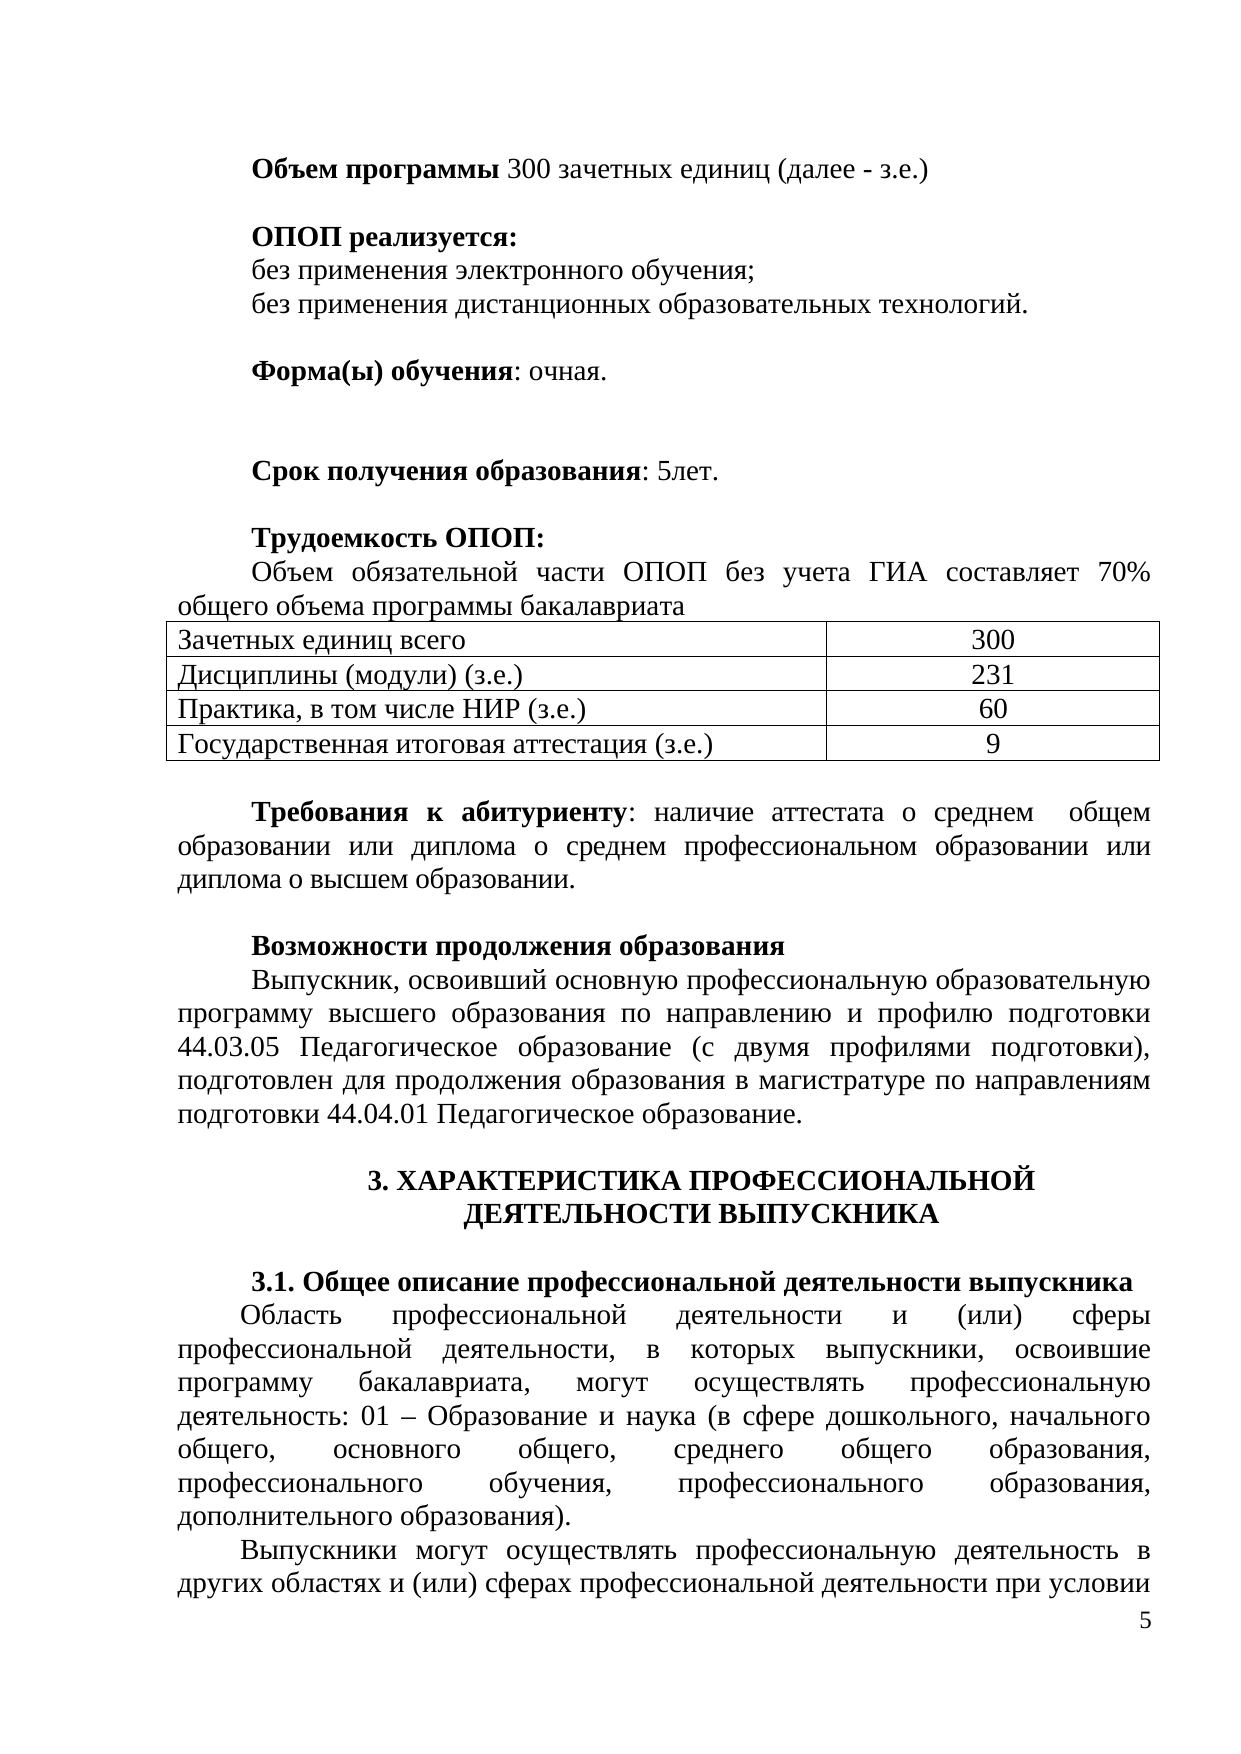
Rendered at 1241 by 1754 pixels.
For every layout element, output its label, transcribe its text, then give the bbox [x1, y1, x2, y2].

text без применения дистанционных образовательных технологий. [177, 286, 1152, 319]
text Требования к абитуриенту: наличие аттестата о среднем общем образовании или диплома о среднем профессиональном образовании или диплома о высшем образовании. [177, 794, 1152, 895]
text ОПОП реализуется: [177, 219, 1152, 252]
text Выпускник, освоивший основную профессиональную образовательную программу высшего образования по направлению и профилю подготовки 44.03.05 Педагогическое образование (с двумя профилями подготовки), подготовлен для продолжения образования в магистратуре по направлениям подготовки 44.04.01 Педагогическое образование. [177, 962, 1152, 1129]
text 3.1. Общее описание профессиональной деятельности выпускника [177, 1264, 1152, 1297]
table_cell 9 [827, 726, 1159, 759]
table_cell Практика, в том числе НИР (з.е.) [167, 691, 826, 725]
text Срок получения образования: 5лет. [177, 453, 1152, 487]
table_cell Государственная итоговая аттестация (з.е.) [167, 726, 826, 759]
table_cell 60 [827, 691, 1159, 725]
table_header Зачетных единиц всего [167, 622, 826, 656]
table_cell Дисциплины (модули) (з.е.) [167, 657, 826, 690]
text без применения электронного обучения; [177, 252, 1152, 286]
text Трудоемкость ОПОП: [177, 521, 1152, 554]
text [177, 1532, 1152, 1599]
text 3. ХАРАКТЕРИСТИКА ПРОФЕССИОНАЛЬНОЙ ДЕЯТЕЛЬНОСТИ ВЫПУСКНИКА [251, 1163, 1152, 1230]
text Форма(ы) обучения: очная. [177, 353, 1152, 386]
table_header 300 [827, 622, 1159, 656]
text Объем программы 300 зачетных единиц (далее - з.е.) [673, 152, 1152, 185]
text Возможности продолжения образования [177, 928, 1152, 962]
text Область профессиональной деятельности и (или) сферы профессиональной деятельности, в которых выпускники, освоившие программу бакалавриата, могут осуществлять профессиональную деятельность: 01 – Образование и наука (в сфере дошкольного, начального общего, основного общего, среднего общего образования, профессионального обучения, профессионального образования, дополнительного образования). [177, 1297, 1152, 1532]
text Объем обязательной части ОПОП без учета ГИА составляет 70% общего объема программы бакалавриата [177, 554, 1152, 621]
table_cell 231 [827, 657, 1159, 690]
text Объем программы 300 зачетных единиц (далее - з.е.) [177, 152, 345, 185]
